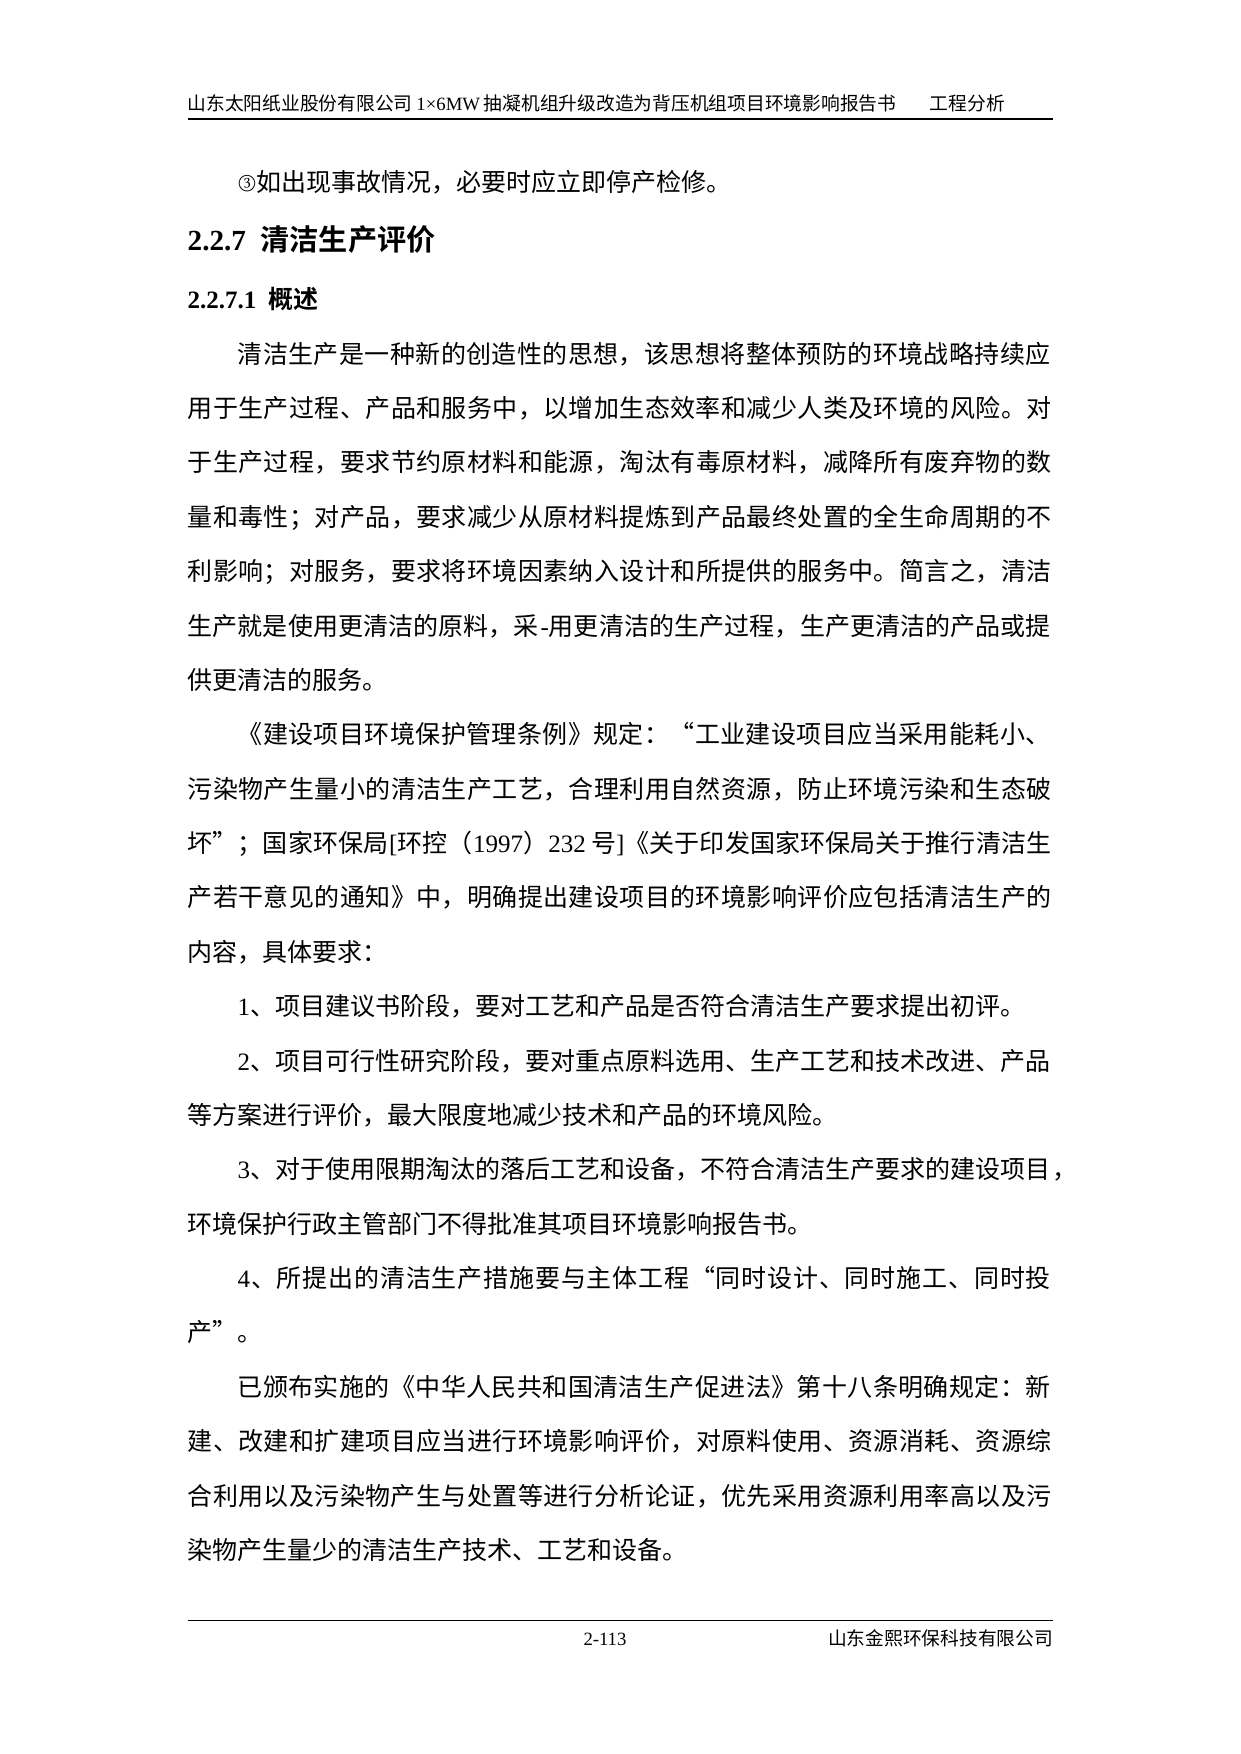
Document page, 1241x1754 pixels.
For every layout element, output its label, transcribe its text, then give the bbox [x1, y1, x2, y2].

text 4、所提出的清洁生产措施要与主体工程“同时设计、同时施工、同时投产”。 [187, 1258, 1053, 1349]
text 1、项目建议书阶段，要对工艺和产品是否符合清洁生产要求提出初评。 [187, 987, 1053, 1023]
subtitle 2.2.7.1 概述 [187, 280, 1053, 316]
text ③如出现事故情况，必要时应立即停产检修。 [187, 162, 1053, 198]
text 2、项目可行性研究阶段，要对重点原料选用、生产工艺和技术改进、产品等方案进行评价，最大限度地减少技术和产品的环境风险。 [187, 1041, 1053, 1132]
text 清洁生产是一种新的创造性的思想，该思想将整体预防的环境战略持续应用于生产过程、产品和服务中，以增加生态效率和减少人类及环境的风险。对于生产过程，要求节约原材料和能源，淘汰有毒原材料，减降所有废弃物的数量和毒性；对产品，要求减少从原材料提炼到产品最终处置的全生命周期的不利影响；对服务，要求将环境因素纳入设计和所提供的服务中。简言之，清洁生产就是使用更清洁的原料，采-用更清洁的生产过程，生产更清洁的产品或提供更清洁的服务。 [187, 334, 1053, 697]
text 已颁布实施的《中华人民共和国清洁生产促进法》第十八条明确规定：新建、改建和扩建项目应当进行环境影响评价，对原料使用、资源消耗、资源综合利用以及污染物产生与处置等进行分析论证，优先采用资源利用率高以及污染物产生量少的清洁生产技术、工艺和设备。 [187, 1367, 1053, 1567]
title 2.2.7 清洁生产评价 [187, 216, 1053, 259]
text 3、对于使用限期淘汰的落后工艺和设备，不符合清洁生产要求的建设项目，环境保护行政主管部门不得批准其项目环境影响报告书。 [187, 1150, 1053, 1240]
text 《建设项目环境保护管理条例》规定：“工业建设项目应当采用能耗小、污染物产生量小的清洁生产工艺，合理利用自然资源，防止环境污染和生态破坏”；国家环保局[环控（1997）232号]《关于印发国家环保局关于推行清洁生产若干意见的通知》中，明确提出建设项目的环境影响评价应包括清洁生产的内容，具体要求： [187, 715, 1053, 968]
